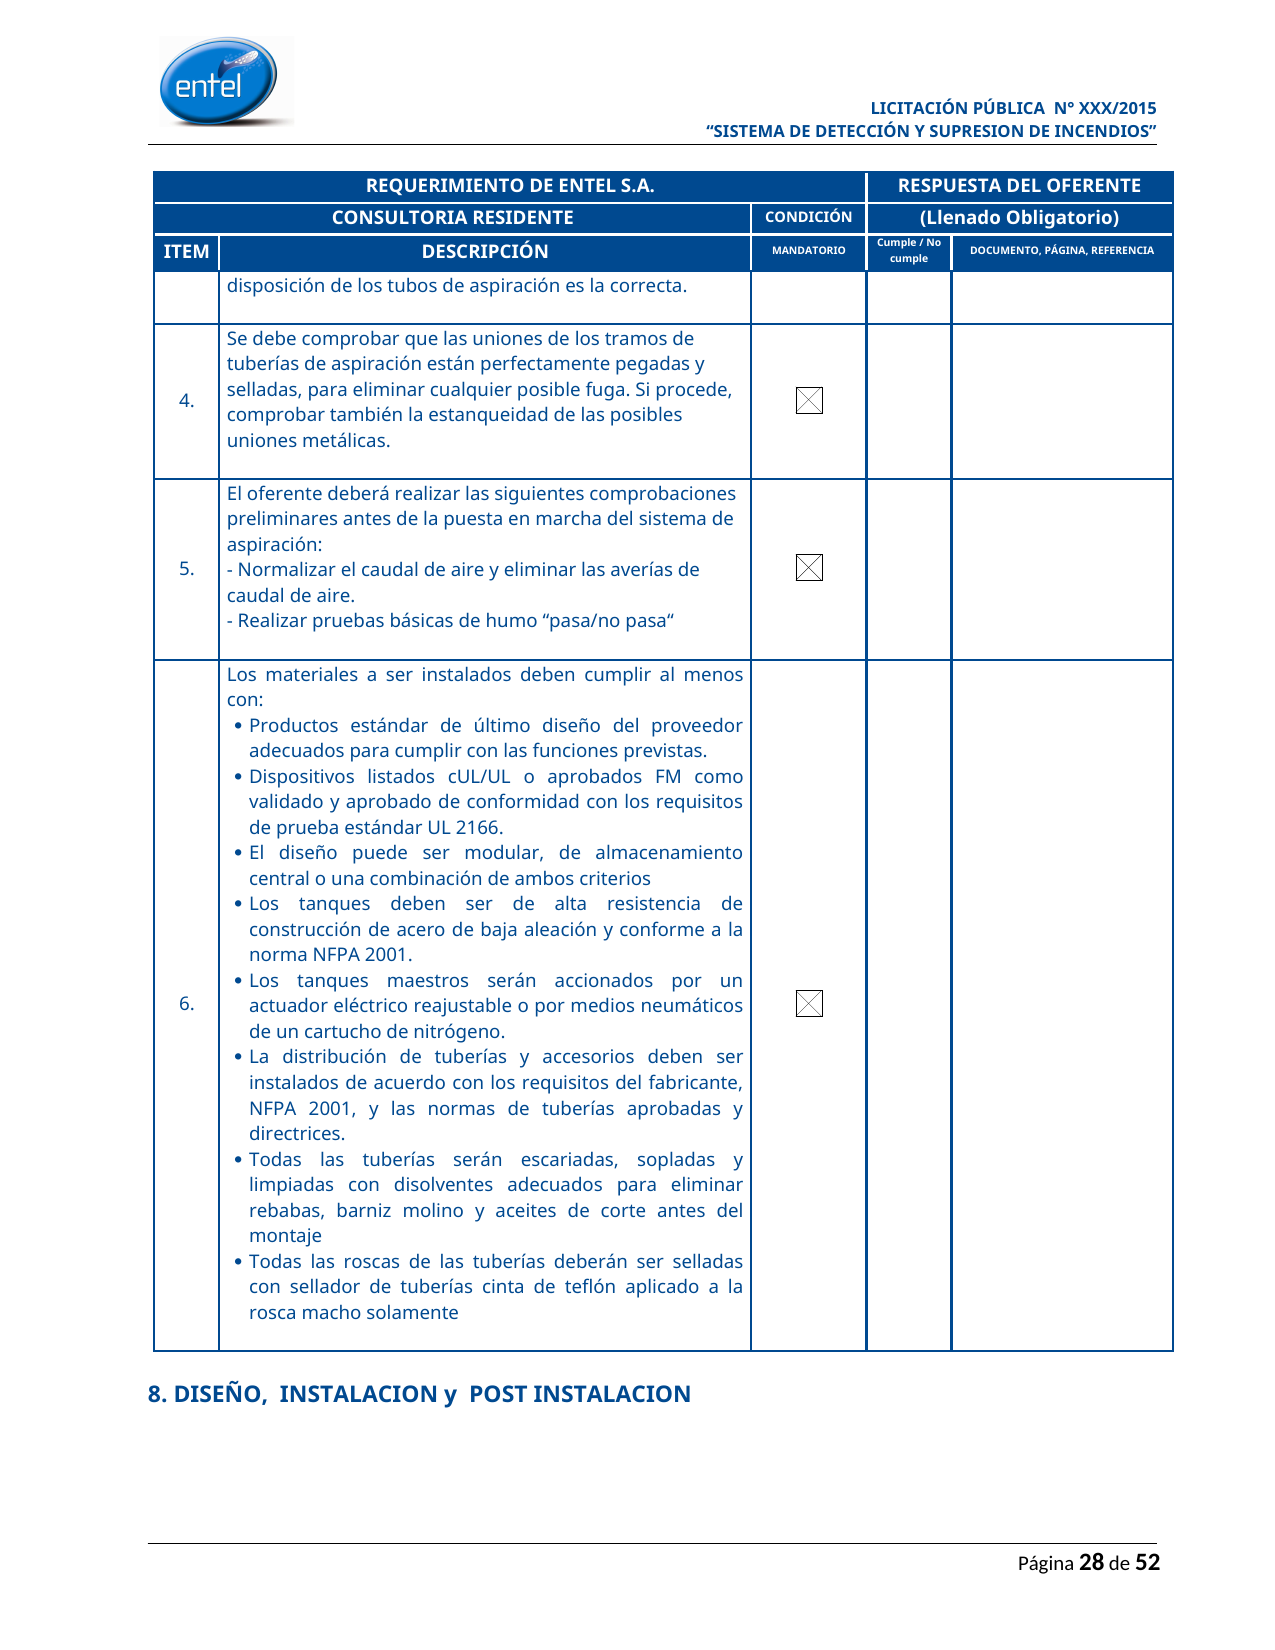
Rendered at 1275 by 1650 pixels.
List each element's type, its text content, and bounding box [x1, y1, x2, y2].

table_cell 4. [155, 325, 218, 478]
table_cell 5. [155, 480, 218, 659]
table_cell [953, 272, 1172, 323]
table_cell [953, 480, 1172, 659]
table_cell (Llenado Obligatorio) [868, 204, 1172, 233]
table_header RESPUESTA DEL OFERENTE [868, 173, 1172, 202]
table_cell DOCUMENTO, PÁGINA, REFERENCIA [953, 236, 1172, 270]
table_cell 3. [155, 272, 218, 323]
table_cell MANDATORIO [752, 236, 865, 270]
table_cell Se debe comprobar que las uniones de los tramos de tuberías de aspiración están perfectamente pegadas y selladas, para eliminar cualquier posible fuga. Si procede, comprobar también la estanqueidad de las posibles uniones metálicas. [220, 325, 750, 478]
table_cell CONDICIÓN [752, 204, 865, 233]
table_cell Cumple / No cumple [868, 236, 950, 270]
table_cell [868, 480, 950, 659]
table_cell CONSULTORIA RESIDENTE [155, 204, 750, 233]
table_cell [868, 272, 950, 323]
table_cell [752, 480, 865, 659]
table_cell Se debe comprobar con los planos del sistema, que la disposición de los tubos de aspiración es la correcta. [220, 272, 750, 323]
table_cell [953, 661, 1172, 1350]
table_cell DESCRIPCIÓN [220, 236, 750, 270]
table_cell 6. [155, 661, 218, 1350]
table_cell [868, 325, 950, 478]
table_cell [868, 661, 950, 1350]
table_cell Los materiales a ser instalados deben cumplir al menos con: Productos estándar de último diseño del proveedor adecuados para cumplir con las funciones previstas. Dispositivos listados cUL/UL o aprobados FM como validado y aprobado de conformidad con los requisitos de prueba estándar UL 2166. El diseño puede ser modular, de almacenamiento central o una combinación de ambos criterios Los tanques deben ser de alta resistencia de construcción de acero de baja aleación y conforme a la norma NFPA 2001. Los tanques maestros serán accionados por un actuador eléctrico reajustable o por medios neumáticos de un cartucho de nitrógeno. La distribución de tuberías y accesorios deben ser instalados de acuerdo con los requisitos del fabricante, NFPA 2001, y las normas de tuberías aprobadas y directrices. Todas las tuberías serán escariadas, sopladas y limpiadas con disolventes adecuados para eliminar rebabas, barniz molino y aceites de corte antes del montaje Todas las roscas de las tuberías deberán ser selladas con sellador de tuberías cinta de teflón aplicado a la rosca macho solamente [220, 661, 750, 1350]
table_cell [752, 272, 865, 323]
table_cell ITEM [155, 236, 218, 270]
table_cell [752, 325, 865, 478]
table_header REQUERIMIENTO DE ENTEL S.A. [155, 173, 865, 202]
text 8. DISEÑO, INSTALACION y POST INSTALACION [148, 1377, 1157, 1409]
table_cell [752, 661, 865, 1350]
picture [159, 36, 295, 127]
table_cell [953, 325, 1172, 478]
table_cell El oferente deberá realizar las siguientes comprobaciones preliminares antes de la puesta en marcha del sistema de aspiración: - Normalizar el caudal de aire y eliminar las averías de caudal de aire. - Realizar pruebas básicas de humo “pasa/no pasa“ [220, 480, 750, 659]
